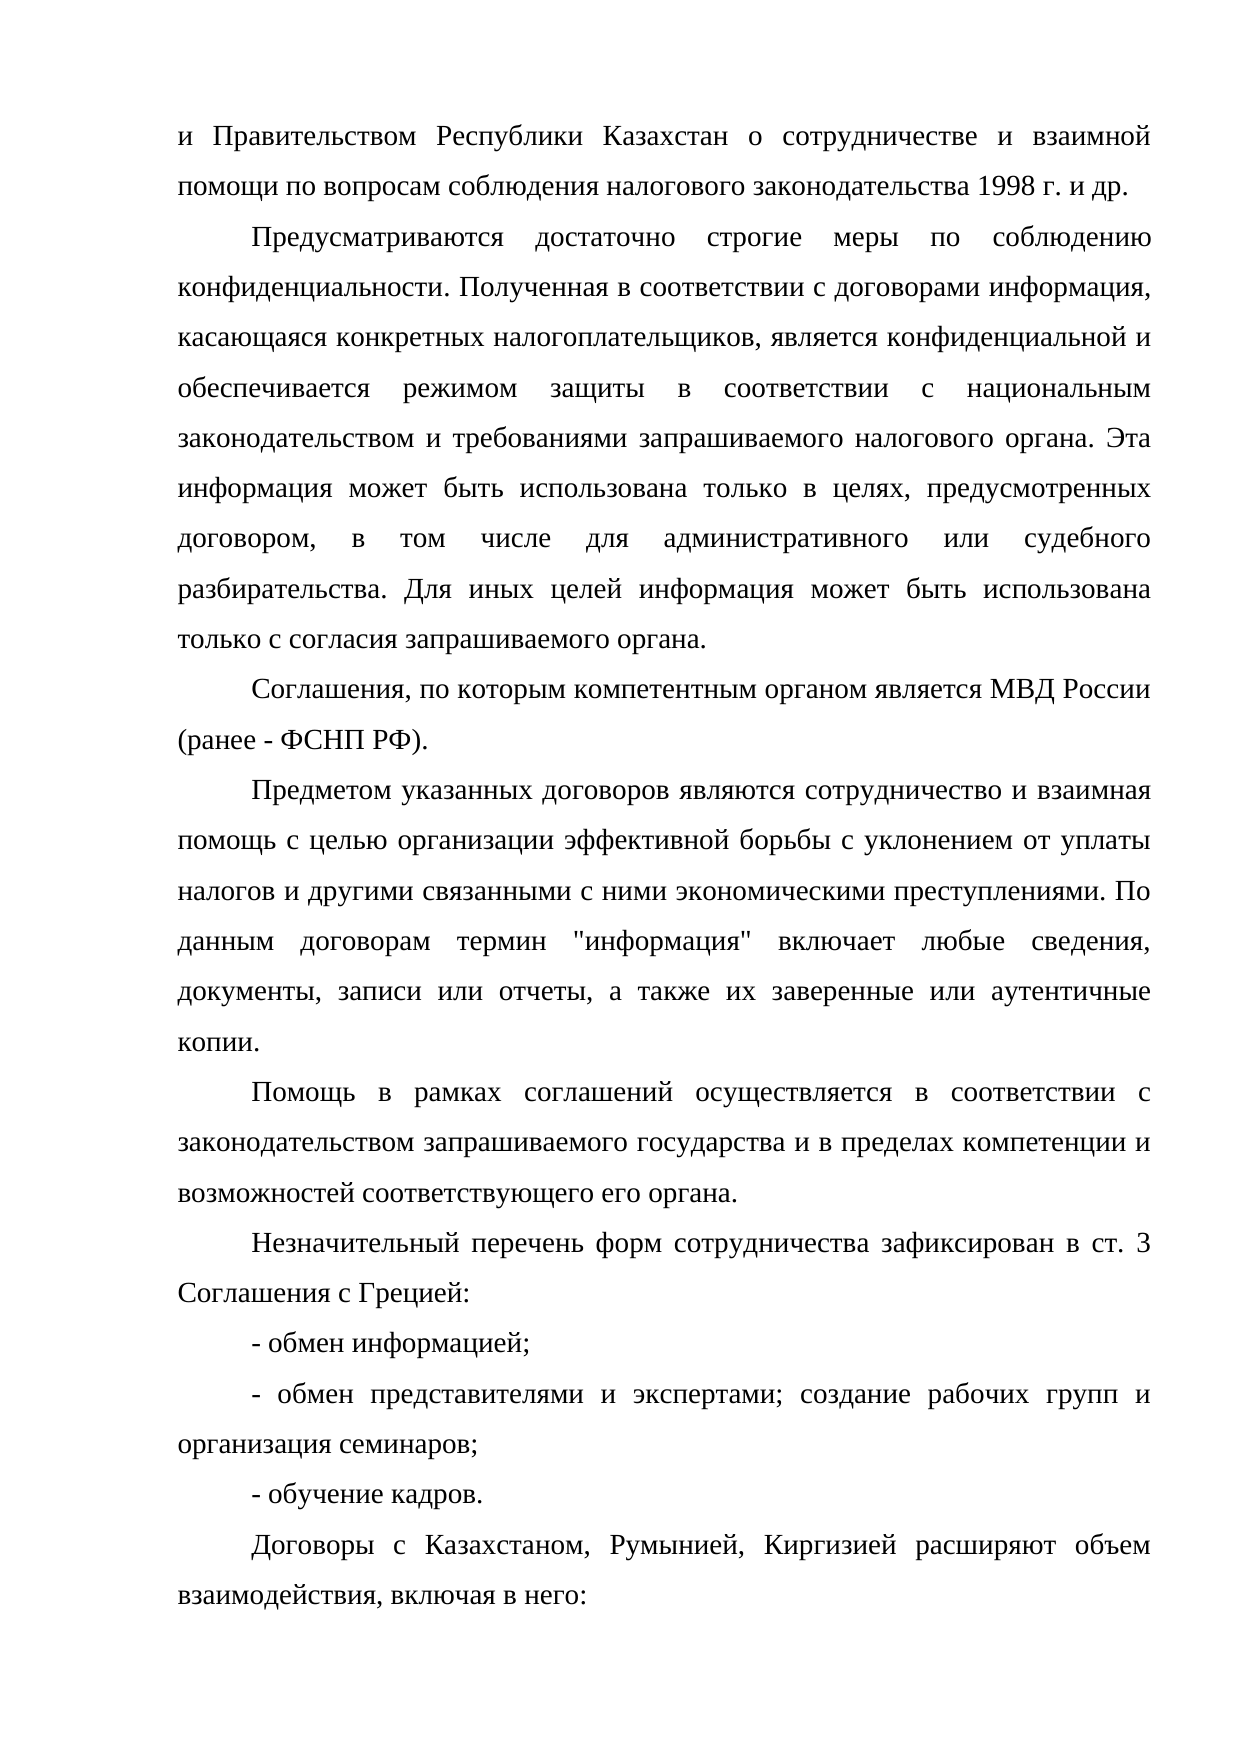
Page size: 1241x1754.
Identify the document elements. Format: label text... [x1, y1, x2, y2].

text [177, 118, 1152, 202]
text - обмен информацией; [177, 1326, 1152, 1359]
text Соглашения, по которым компетентным органом является МВД России (ранее - ФСНП РФ). [177, 672, 1152, 755]
text - обмен представителями и экспертами; создание рабочих групп и организация семинаров; [177, 1376, 1152, 1460]
text Помощь в рамках соглашений осуществляется в соответствии с законодательством запрашиваемого государства и в пределах компетенции и возможностей соответствующего его органа. [177, 1074, 1152, 1208]
text - обучение кадров. [177, 1477, 1152, 1510]
text Договоры с Казахстаном, Румынией, Киргизией расширяют объем взаимодействия, включая в него: [177, 1527, 1152, 1611]
text Предусматриваются достаточно строгие меры по соблюдению конфиденциальности. Полученная в соответствии с договорами информация, касающаяся конкретных налогоплательщиков, является конфиденциальной и обеспечивается режимом защиты в соответствии с национальным законодательством и требованиями запрашиваемого налогового органа. Эта информация может быть использована только в целях, предусмотренных договором, в том числе для административного или судебного разбирательства. Для иных целей информация может быть использована только с согласия запрашиваемого органа. [177, 219, 1152, 655]
text Незначительный перечень форм сотрудничества зафиксирован в ст. 3 Соглашения с Грецией: [177, 1225, 1152, 1309]
text Предметом указанных договоров являются сотрудничество и взаимная помощь с целью организации эффективной борьбы с уклонением от уплаты налогов и другими связанными с ними экономическими преступлениями. По данным договорам термин "информация" включает любые сведения, документы, записи или отчеты, а также их заверенные или аутентичные копии. [177, 772, 1152, 1057]
